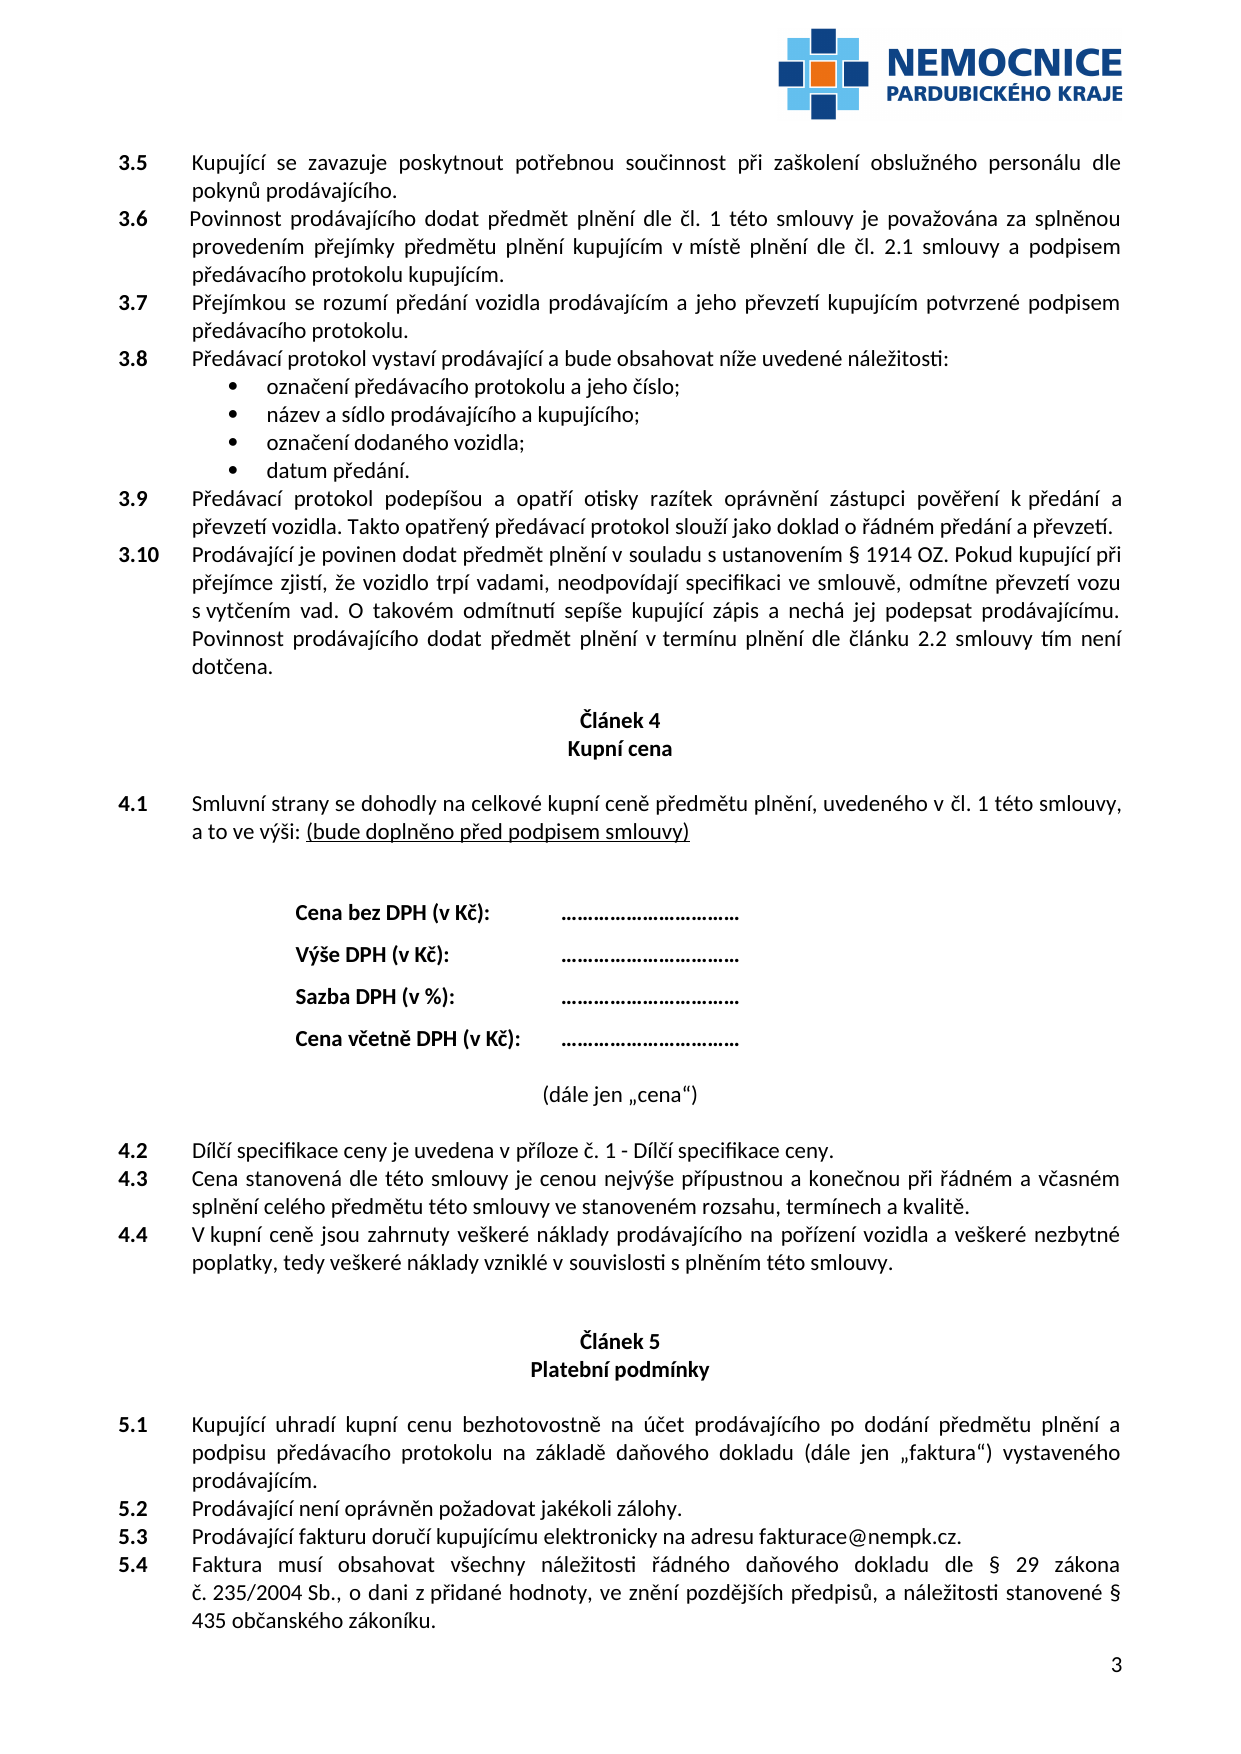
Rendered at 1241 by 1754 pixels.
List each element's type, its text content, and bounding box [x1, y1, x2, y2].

text 3.10 Prodávající je povinen dodat předmět plnění v souladu s ustanovením § 1914 OZ. Pokud kupující při přejímce zjistí, že vozidlo trpí vadami, neodpovídají specifikaci ve smlouvě, odmítne převzetí vozu s vytčením vad. O takovém odmítnutí sepíše kupující zápis a nechá jej podepsat prodávajícímu. Povinnost prodávajícího dodat předmět plnění v termínu plnění dle článku 2.2 smlouvy tím není dotčena. [118, 540, 1122, 680]
text Cena včetně DPH (v Kč): …………………………… [118, 1024, 1122, 1052]
text (dále jen „cena“) [118, 1080, 1122, 1108]
text 4.2 Dílčí specifikace ceny je uvedena v příloze č. 1 - Dílčí specifikace ceny. [118, 1136, 1122, 1164]
text 3.9 Předávací protokol podepíšou a opatří otisky razítek oprávnění zástupci pověření k předání a převzetí vozidla. Takto opatřený předávací protokol slouží jako doklad o řádném předání a převzetí. [118, 484, 1122, 540]
list datum předání. [229, 456, 1122, 484]
list název a sídlo prodávajícího a kupujícího; [229, 400, 1122, 428]
picture [777, 28, 1123, 121]
text Sazba DPH (v %): …………………………… [118, 982, 1122, 1010]
text 3.7 Přejímkou se rozumí předání vozidla prodávajícím a jeho převzetí kupujícím potvrzené podpisem předávacího protokolu. [118, 288, 1122, 344]
text Platební podmínky [118, 1355, 1122, 1383]
text 5.3 Prodávající fakturu doručí kupujícímu elektronicky na adresu fakturace@nempk.cz. [118, 1522, 1122, 1550]
text 4.3 Cena stanovená dle této smlouvy je cenou nejvýše přípustnou a konečnou při řádném a včasném splnění celého předmětu této smlouvy ve stanoveném rozsahu, termínech a kvalitě. [118, 1164, 1122, 1220]
list označení předávacího protokolu a jeho číslo; [229, 372, 1122, 400]
text 4.1 Smluvní strany se dohodly na celkové kupní ceně předmětu plnění, uvedeného v čl. 1 této smlouvy, a to ve výši: (bude doplněno před podpisem smlouvy) [118, 789, 1122, 845]
text 3.8 Předávací protokol vystaví prodávající a bude obsahovat níže uvedené náležitosti: [118, 344, 1122, 372]
text 5.1 Kupující uhradí kupní cenu bezhotovostně na účet prodávajícího po dodání předmětu plnění a podpisu předávacího protokolu na základě daňového dokladu (dále jen „faktura“) vystaveného prodávajícím. [118, 1410, 1122, 1494]
text Výše DPH (v Kč): …………………………… [118, 940, 1122, 968]
list označení dodaného vozidla; [229, 428, 1122, 456]
text 5.4 Faktura musí obsahovat všechny náležitosti řádného daňového dokladu dle § 29 zákona č. 235/2004 Sb., o dani z přidané hodnoty, ve znění pozdějších předpisů, a náležitosti stanovené § 435 občanského zákoníku. [118, 1550, 1122, 1634]
text Článek 4 [118, 706, 1122, 734]
text Článek 5 [118, 1327, 1122, 1355]
text Kupní cena [118, 734, 1122, 762]
text 4.4 V kupní ceně jsou zahrnuty veškeré náklady prodávajícího na pořízení vozidla a veškeré nezbytné poplatky, tedy veškeré náklady vzniklé v souvislosti s plněním této smlouvy. [118, 1220, 1122, 1276]
text Cena bez DPH (v Kč): …………………………… [118, 898, 1122, 926]
text 3.6 Povinnost prodávajícího dodat předmět plnění dle čl. 1 této smlouvy je považována za splněnou provedením přejímky předmětu plnění kupujícím v místě plnění dle čl. 2.1 smlouvy a podpisem předávacího protokolu kupujícím. [118, 204, 1122, 288]
text 3.5 Kupující se zavazuje poskytnout potřebnou součinnost při zaškolení obslužného personálu dle pokynů prodávajícího. [118, 148, 1122, 204]
text 5.2 Prodávající není oprávněn požadovat jakékoli zálohy. [118, 1494, 1122, 1522]
